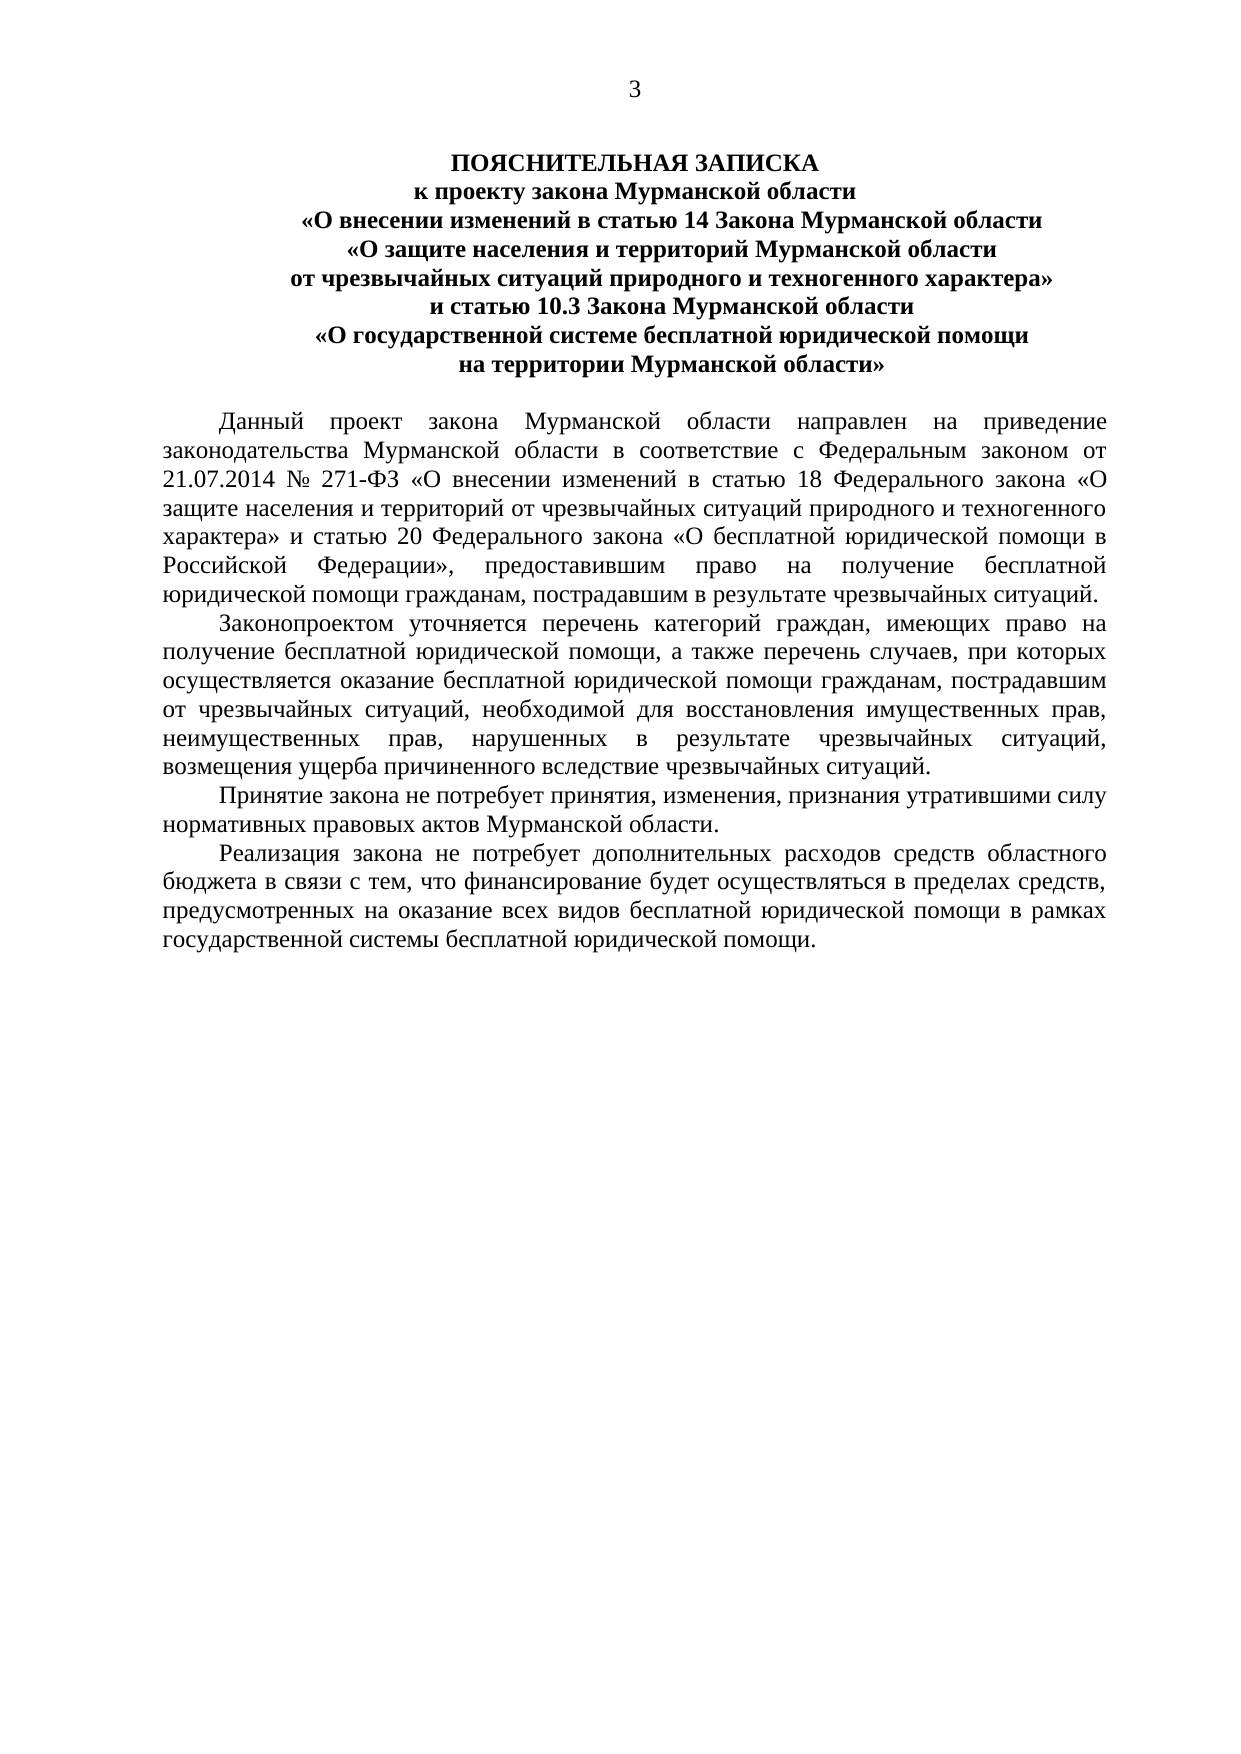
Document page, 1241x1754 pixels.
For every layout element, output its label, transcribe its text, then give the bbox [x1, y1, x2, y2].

text Законопроектом уточняется перечень категорий граждан, имеющих право на получение бесплатной юридической помощи, а также перечень случаев, при которых осуществляется оказание бесплатной юридической помощи гражданам, пострадавшим от чрезвычайных ситуаций, необходимой для восстановления имущественных прав, неимущественных прав, нарушенных в результате чрезвычайных ситуаций, возмещения ущерба причиненного вследствие чрезвычайных ситуаций. [162, 608, 1107, 780]
text и статью 10.3 Закона Мурманской области [162, 291, 1107, 320]
text «О внесении изменений в статью 14 Закона Мурманской области [162, 205, 1107, 234]
text Принятие закона не потребует принятия, изменения, признания утратившими силу нормативных правовых актов Мурманской области. [162, 780, 1107, 838]
text на территории Мурманской области» [162, 349, 1107, 378]
text «О защите населения и территорий Мурманской области [162, 234, 1107, 263]
text Данный проект закона Мурманской области направлен на приведение законодательства Мурманской области в соответствие с Федеральным законом от 21.07.2014 № 271-ФЗ «О внесении изменений в статью 18 Федерального закона «О защите населения и территорий от чрезвычайных ситуаций природного и техногенного характера» и статью 20 Федерального закона «О бесплатной юридической помощи в Российской Федерации», предоставившим право на получение бесплатной юридической помощи гражданам, пострадавшим в результате чрезвычайных ситуаций. [162, 406, 1107, 608]
text от чрезвычайных ситуаций природного и техногенного характера» [162, 263, 1107, 291]
text «О государственной системе бесплатной юридической помощи [162, 320, 1107, 349]
text к проекту закона Мурманской области [162, 176, 1107, 205]
text Реализация закона не потребует дополнительных расходов средств областного бюджета в связи с тем, что финансирование будет осуществляться в пределах средств, предусмотренных на оказание всех видов бесплатной юридической помощи в рамках государственной системы бесплатной юридической помощи. [162, 838, 1107, 953]
text ПОЯСНИТЕЛЬНАЯ ЗАПИСКА [162, 148, 1107, 176]
